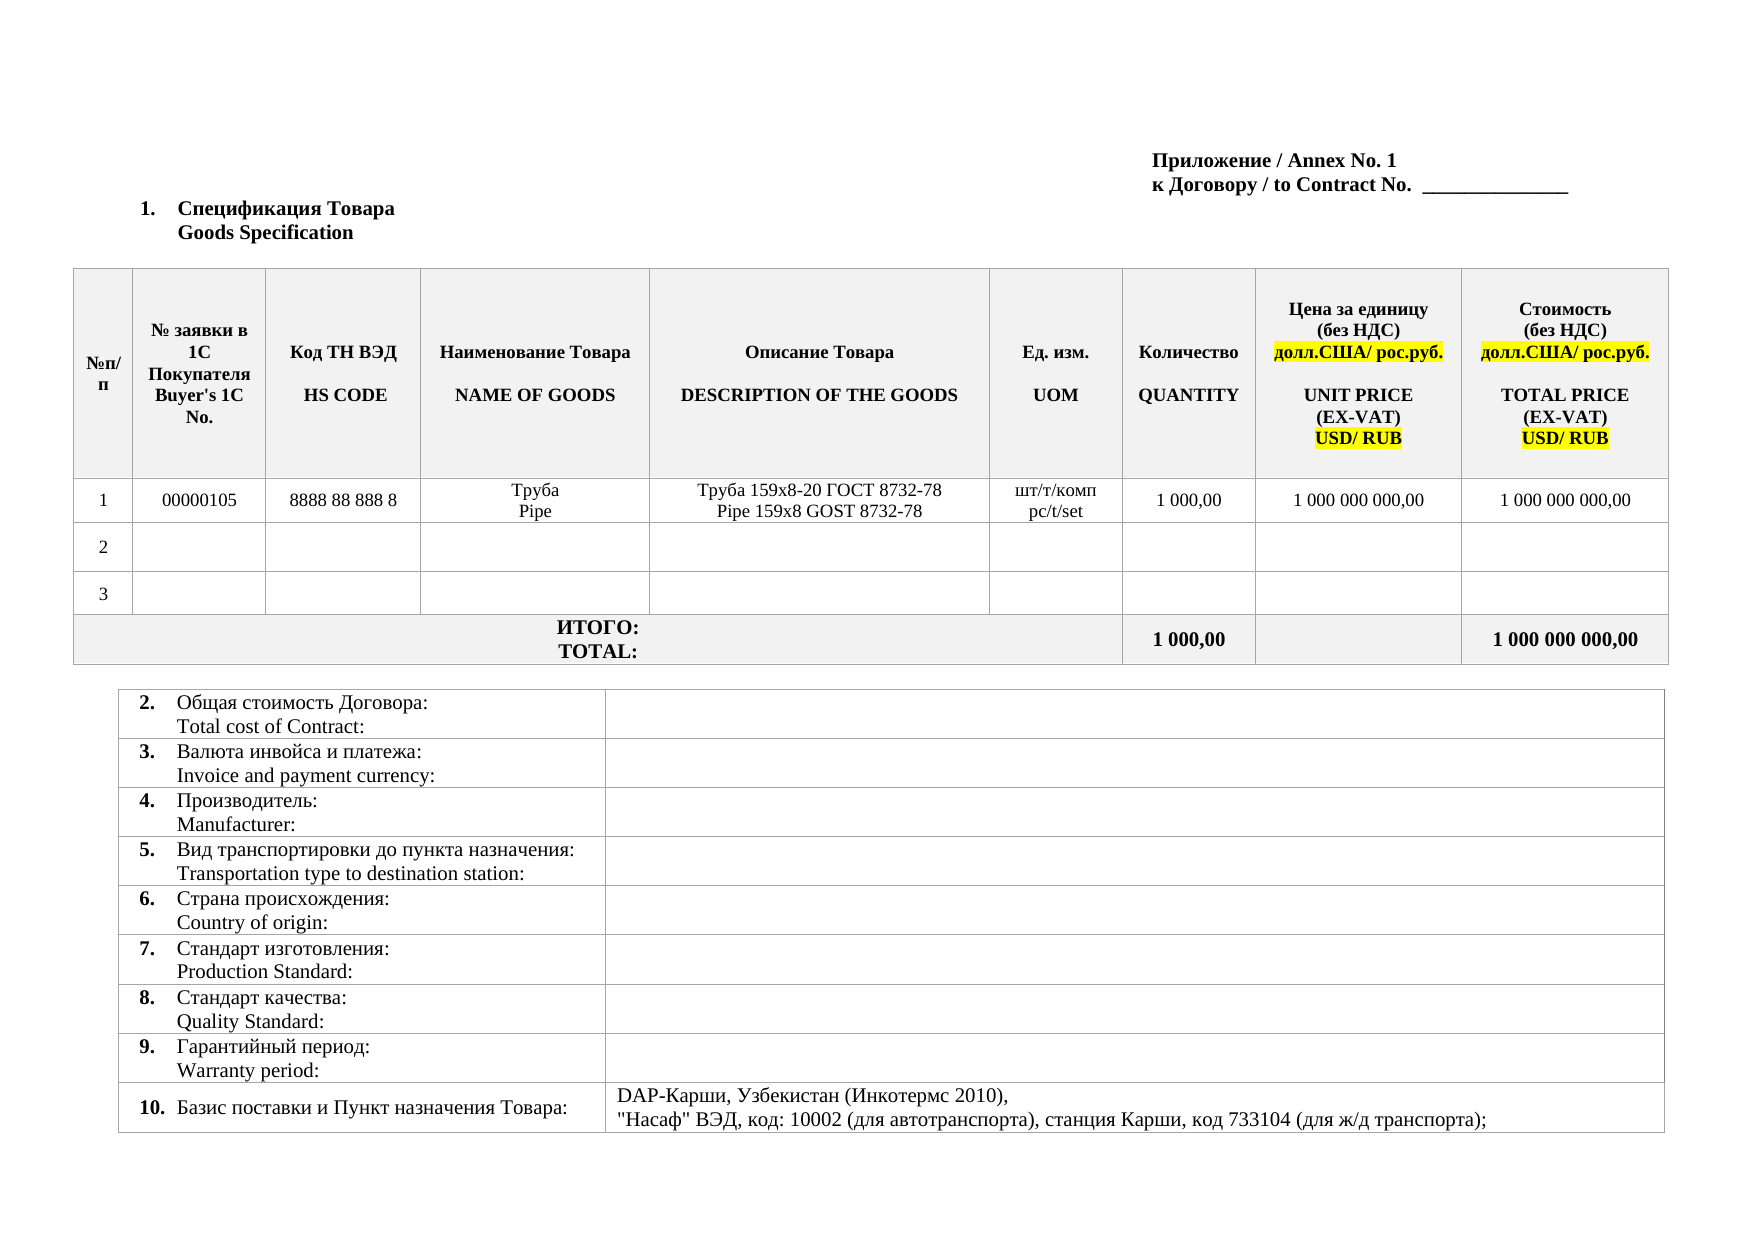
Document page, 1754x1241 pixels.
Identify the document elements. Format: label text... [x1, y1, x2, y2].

table_cell [990, 523, 1122, 571]
table_cell Стандарт изготовления: Production Standard: [119, 935, 605, 983]
table_cell [133, 572, 265, 614]
table_header Общая стоимость Договора: Total cost of Contract: [119, 690, 605, 738]
table_cell DAP-Карши, Узбекистан (Инкотермс 2010), "Насаф" ВЭД, код: 10002 (для автотранспорта), станция Карши, код 733104 (для ж/д транспорта); [606, 1083, 1664, 1132]
table_cell 1 000,00 [1123, 615, 1255, 663]
table_cell ИТОГО: TOTAL: [74, 615, 1122, 663]
list Goods Specification [177, 220, 1636, 244]
table_header [606, 690, 1664, 738]
text к Договору / to Contract No. ______________ [118, 172, 1636, 196]
table_cell Гарантийный период: Warranty period: [119, 1034, 605, 1082]
table_cell шт/т/комп pc/t/set [990, 479, 1122, 522]
table_cell 2 [74, 523, 132, 571]
table_cell [1462, 572, 1668, 614]
table_header Стоимость (без НДС) долл.США/ рос.руб. TOTAL PRICE (EX-VAT) USD/ RUB [1462, 269, 1668, 477]
table_cell 1 000,00 [1123, 479, 1255, 522]
table_cell [606, 935, 1664, 983]
table_cell 8888 88 888 8 [266, 479, 420, 522]
table_cell [606, 985, 1664, 1033]
table_cell [266, 523, 420, 571]
table_cell 3 [74, 572, 132, 614]
table_header Количество QUANTITY [1123, 269, 1255, 477]
table_cell 00000105 [133, 479, 265, 522]
table_cell [650, 572, 989, 614]
table_cell Вид транспортировки до пункта назначения: Transportation type to destination station: [119, 837, 605, 885]
table_cell Валюта инвойса и платежа: Invoice and payment currency: [119, 739, 605, 787]
table_cell 1 [74, 479, 132, 522]
table_header Ед. изм. UOM [990, 269, 1122, 477]
table_header Наименование Товара NAME OF GOODS [421, 269, 649, 477]
table_cell [133, 523, 265, 571]
table_cell Производитель: Manufacturer: [119, 788, 605, 836]
text Приложение / Annex No. 1 [118, 148, 1636, 172]
table_cell [990, 572, 1122, 614]
table_cell Стандарт качества: Quality Standard: [119, 985, 605, 1033]
table_cell Страна происхождения: Country of origin: [119, 886, 605, 934]
table_cell [266, 572, 420, 614]
table_header № заявки в 1С Покупателя Buyer's 1С No. [133, 269, 265, 477]
table_cell Труба 159х8-20 ГОСТ 8732-78 Pipe 159x8 GOST 8732-78 [650, 479, 989, 522]
table_cell [606, 886, 1664, 934]
table_cell 1 000 000 000,00 [1256, 479, 1461, 522]
table_header Описание Товара DESCRIPTION OF THE GOODS [650, 269, 989, 477]
table_cell [1462, 523, 1668, 571]
table_cell [1123, 523, 1255, 571]
table_header №п/п [74, 269, 132, 477]
list Спецификация Товара [140, 196, 1636, 220]
table_cell 1 000 000 000,00 [1462, 615, 1668, 663]
table_cell [606, 837, 1664, 885]
table_cell [1256, 615, 1461, 663]
table_cell [1256, 523, 1461, 571]
table_cell [1256, 572, 1461, 614]
table_cell 1 000 000 000,00 [1462, 479, 1668, 522]
table_cell [606, 739, 1664, 787]
table_header Код ТН ВЭД HS CODE [266, 269, 420, 477]
table_header Цена за единицу (без НДС) долл.США/ рос.руб. UNIT PRICE (EX-VAT) USD/ RUB [1256, 269, 1461, 477]
table_cell [606, 788, 1664, 836]
table_cell Труба Pipe [421, 479, 649, 522]
table_cell [650, 523, 989, 571]
table_cell [1123, 572, 1255, 614]
table_cell [421, 572, 649, 614]
table_cell Базис поставки и Пункт назначения Товара: [119, 1083, 605, 1132]
table_cell [421, 523, 649, 571]
table_cell [606, 1034, 1664, 1082]
